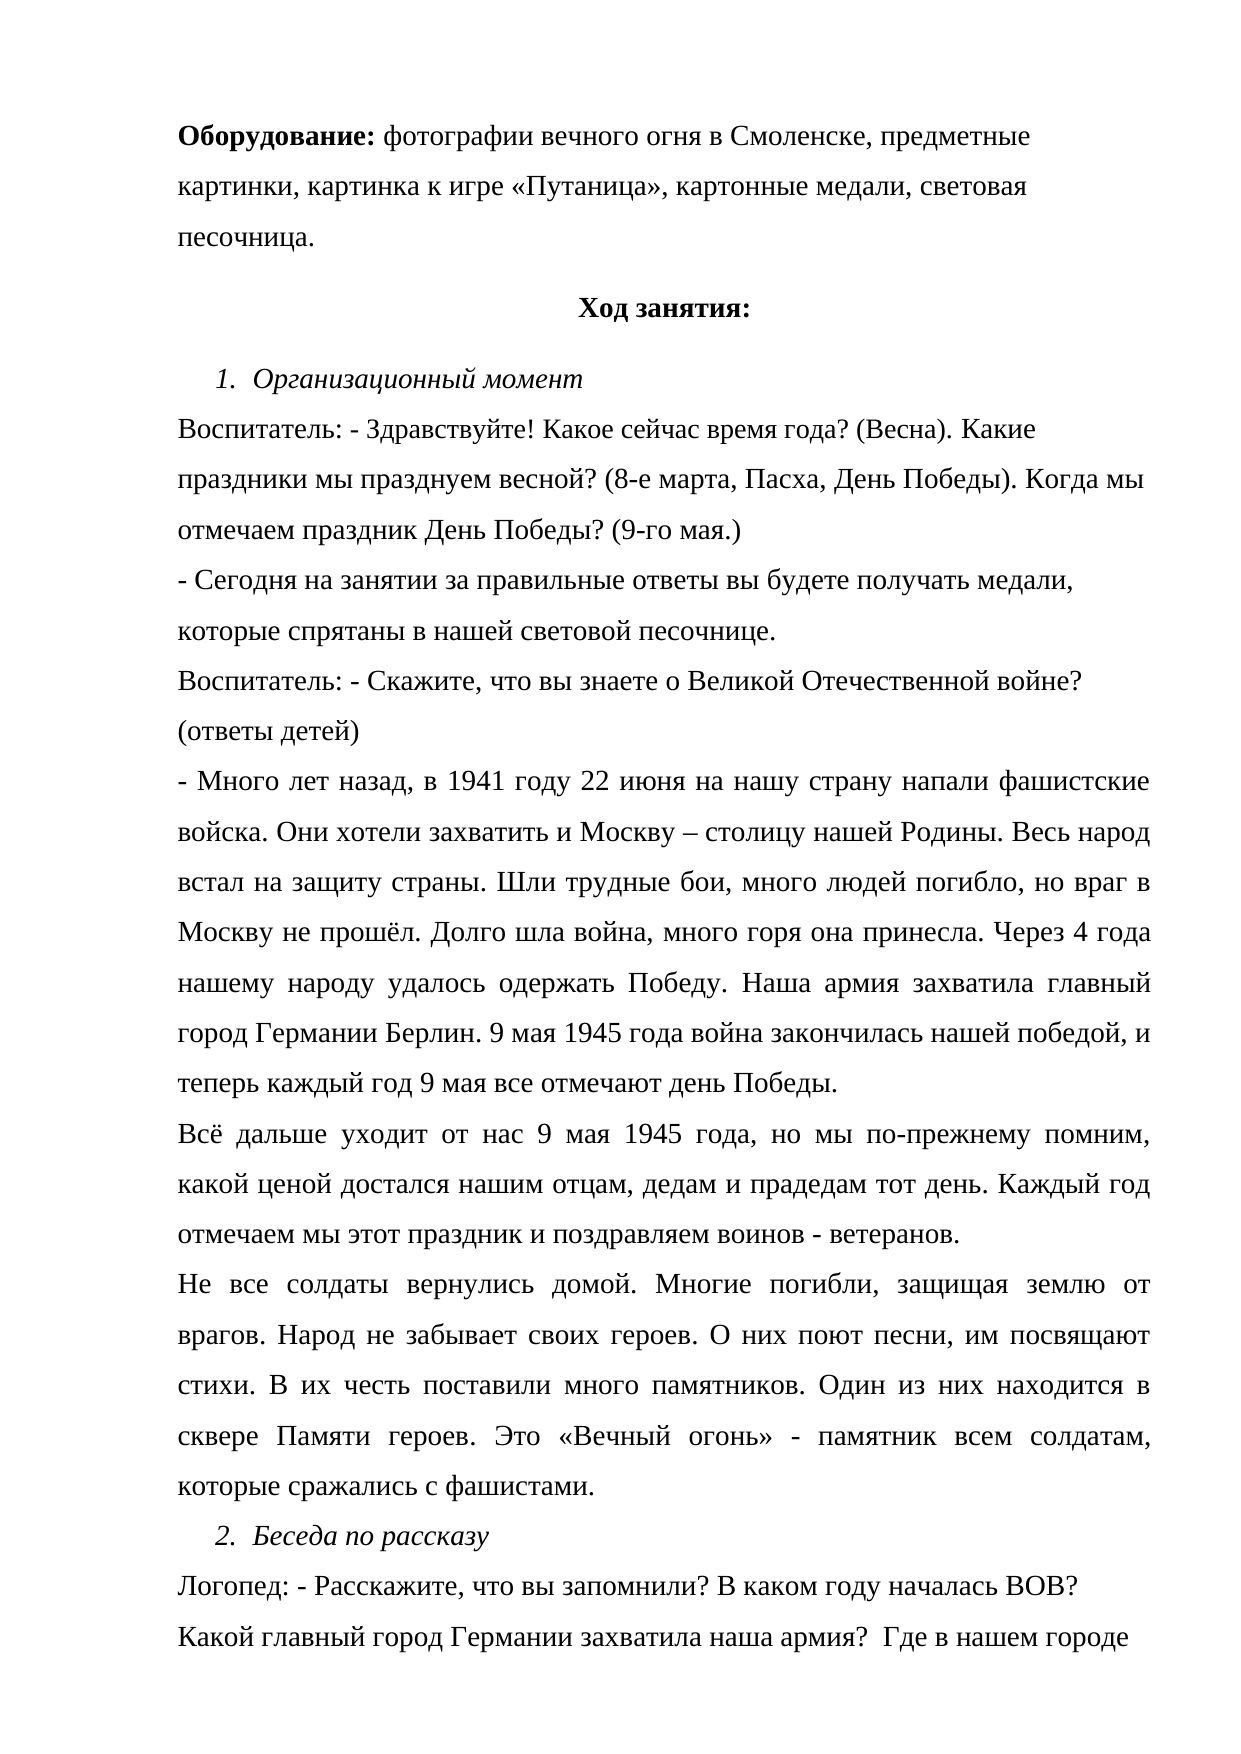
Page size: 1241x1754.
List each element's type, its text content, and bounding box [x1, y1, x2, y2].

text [177, 1568, 1152, 1652]
text Воспитатель: - Скажите, что вы знаете о Великой Отечественной войне? (ответы детей) [177, 663, 1152, 747]
text Ход занятия: [177, 290, 1152, 323]
text - Много лет назад, в 1941 году 22 июня на нашу страну напали фашистские войска. Они хотели захватить и Москву – столицу нашей Родины. Весь народ встал на защиту страны. Шли трудные бои, много людей погибло, но враг в Москву не прошёл. Долго шла война, много горя она принесла. Через 4 года нашему народу удалось одержать Победу. Наша армия захватила главный город Германии Берлин. 9 мая 1945 года война закончилась нашей победой, и теперь каждый год 9 мая все отмечают день Победы. [177, 763, 1152, 1099]
text Всё дальше уходит от нас 9 мая 1945 года, но мы по-прежнему помним, какой ценой достался нашим отцам, дедам и прадедам тот день. Каждый год отмечаем мы этот праздник и поздравляем воинов - ветеранов. [177, 1116, 1152, 1250]
list Организационный момент [215, 361, 1152, 394]
text Воспитатель: - Здравствуйте! Какое сейчас время года? (Весна). Какие праздники мы празднуем весной? (8-е марта, Пасха, День Победы). Когда мы отмечаем праздник День Победы? (9-го мая.) [177, 411, 1152, 546]
list Беседа по рассказу [215, 1518, 1152, 1552]
text Не все солдаты вернулись домой. Многие погибли, защищая землю от врагов. Народ не забывает своих героев. О них поют песни, им посвящают стихи. В их честь поставили много памятников. Один из них находится в сквере Памяти героев. Это «Вечный огонь» - памятник всем солдатам, которые сражались с фашистами. [177, 1267, 1152, 1501]
text Оборудование: фотографии вечного огня в Смоленске, предметные картинки, картинка к игре «Путаница», картонные медали, световая песочница. [177, 118, 1152, 252]
text - Сегодня на занятии за правильные ответы вы будете получать медали, которые спрятаны в нашей световой песочнице. [177, 562, 1152, 646]
